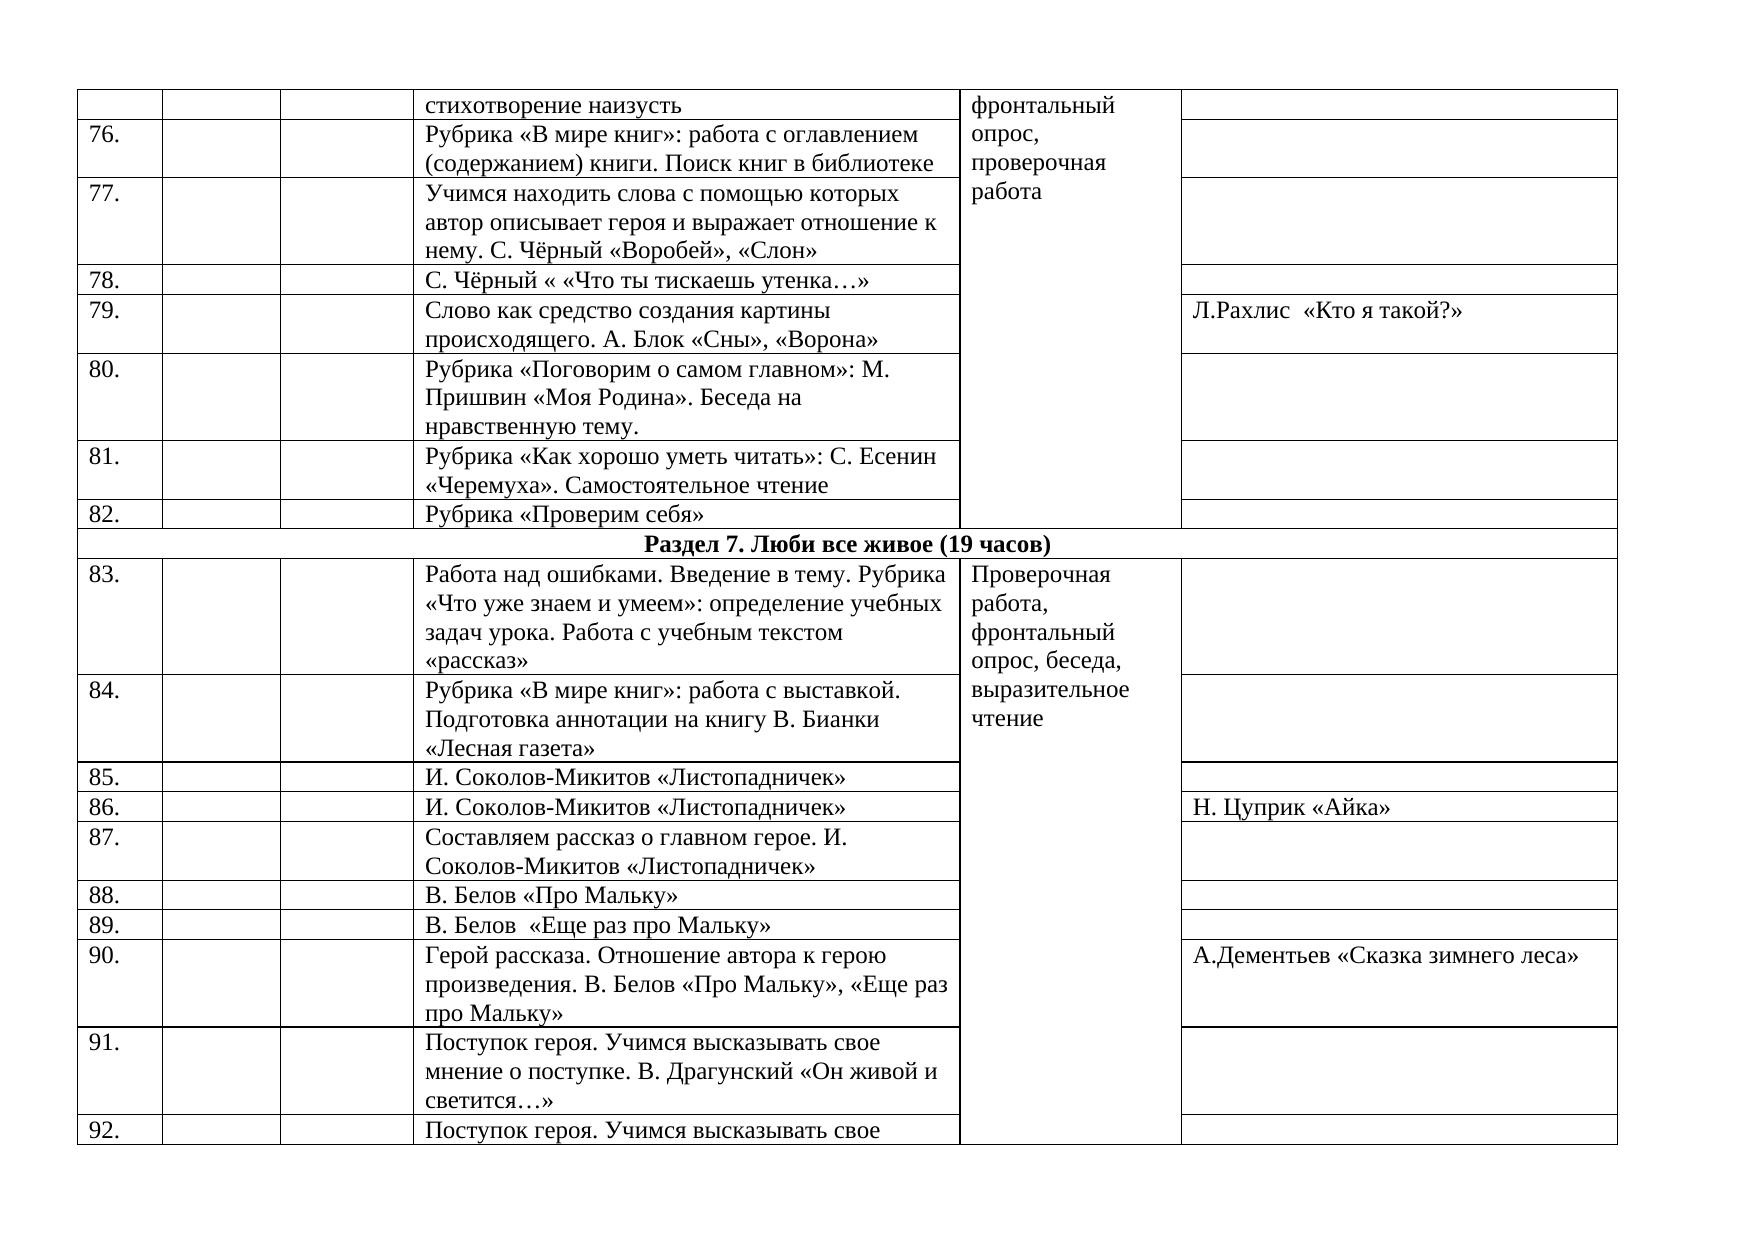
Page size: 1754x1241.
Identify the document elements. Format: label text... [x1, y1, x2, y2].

table_cell [281, 559, 413, 674]
table_cell И. Соколов-Микитов «Листопадничек» [414, 792, 959, 821]
table_cell [281, 822, 413, 879]
table_cell [1182, 178, 1617, 264]
table_cell [78, 881, 162, 909]
table_cell [281, 1028, 413, 1114]
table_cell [414, 90, 959, 118]
table_cell [281, 295, 413, 353]
table_cell [163, 500, 280, 528]
table_cell [78, 90, 162, 118]
table_cell [163, 675, 280, 761]
table_cell [281, 354, 413, 440]
table_cell Герой рассказа. Отношение автора к герою произведения. В. Белов «Про Мальку», «Еще раз про Мальку» [414, 940, 959, 1026]
table_cell Н. Цуприк «Айка» [1182, 792, 1617, 821]
table_cell [163, 822, 280, 879]
table_cell Раздел 7. Люби все живое (19 часов) [78, 529, 1617, 558]
table_cell [78, 441, 162, 498]
table_cell [281, 1115, 413, 1143]
table_cell [1182, 763, 1617, 791]
table_cell Рубрика «В мире книг»: работа с выставкой. Подготовка аннотации на книгу В. Бианки «Лесная газета» [414, 675, 959, 761]
table_cell [78, 910, 162, 939]
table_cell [961, 90, 1181, 528]
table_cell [414, 1115, 959, 1143]
table_cell [78, 500, 162, 528]
table_cell [163, 90, 280, 118]
table_cell [281, 910, 413, 939]
table_cell [163, 295, 280, 353]
table_cell [163, 1028, 280, 1114]
table_cell [163, 178, 280, 264]
table_cell [281, 90, 413, 118]
table_cell [78, 559, 162, 674]
table_cell [163, 940, 280, 1026]
table_cell [78, 675, 162, 761]
table_cell [78, 265, 162, 294]
table_cell Рубрика «Проверим себя» [414, 500, 959, 528]
table_cell [163, 265, 280, 294]
table_cell [281, 441, 413, 498]
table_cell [414, 1028, 959, 1114]
table_cell [281, 265, 413, 294]
table_cell [163, 1115, 280, 1143]
table_cell А.Дементьев «Сказка зимнего леса» [1182, 940, 1617, 1026]
table_cell [1182, 120, 1617, 177]
table_cell [78, 354, 162, 440]
table_cell И. Соколов-Микитов «Листопадничек» [414, 763, 959, 791]
table_cell [78, 1028, 162, 1114]
table_cell [78, 822, 162, 879]
table_cell Рубрика «Как хорошо уметь читать»: С. Есенин «Черемуха». Самостоятельное чтение [414, 441, 959, 498]
table_cell В. Белов «Про Мальку» [414, 881, 959, 909]
table_cell Л.Рахлис «Кто я такой?» [1182, 295, 1617, 353]
table_cell [78, 295, 162, 353]
table_cell [281, 675, 413, 761]
table_cell В. Белов «Еще раз про Мальку» [414, 910, 959, 939]
table_cell [163, 559, 280, 674]
table_cell Рубрика «Поговорим о самом главном»: М. Пришвин «Моя Родина». Беседа на нравственную тему. [414, 354, 959, 440]
table_cell Слово как средство создания картины происходящего. А. Блок «Сны», «Ворона» [414, 295, 959, 353]
table_cell [163, 120, 280, 177]
table_cell [281, 881, 413, 909]
table_cell Работа над ошибками. Введение в тему. Рубрика «Что уже знаем и умеем»: определение учебных задач урока. Работа с учебным текстом «рассказ» [414, 559, 959, 674]
table_cell [281, 792, 413, 821]
table_cell [1182, 910, 1617, 939]
table_cell [163, 881, 280, 909]
table_cell [1182, 822, 1617, 879]
table_cell [1182, 881, 1617, 909]
table_cell [1182, 1028, 1617, 1114]
table_cell [78, 1115, 162, 1143]
table_cell Проверочная работа, фронтальный опрос, беседа, выразительное чтение [961, 559, 1181, 1143]
table_cell [163, 910, 280, 939]
table_cell [78, 178, 162, 264]
table_cell [281, 178, 413, 264]
table_cell [281, 500, 413, 528]
table_cell [281, 763, 413, 791]
table_cell [163, 792, 280, 821]
table_cell [1182, 1115, 1617, 1143]
table_cell [1182, 354, 1617, 440]
table_cell [1182, 265, 1617, 294]
table_cell [1182, 675, 1617, 761]
table_cell [281, 120, 413, 177]
table_cell [78, 940, 162, 1026]
table_cell [78, 792, 162, 821]
table_cell [1182, 500, 1617, 528]
table_cell Рубрика «В мире книг»: работа с оглавлением (содержанием) книги. Поиск книг в библиотеке [414, 120, 959, 177]
table_cell [1182, 559, 1617, 674]
table_cell [1182, 90, 1617, 118]
table_cell С. Чёрный « «Что ты тискаешь утенка…» [414, 265, 959, 294]
table_cell [1182, 441, 1617, 498]
table_cell Составляем рассказ о главном герое. И. Соколов-Микитов «Листопадничек» [414, 822, 959, 879]
table_cell [163, 354, 280, 440]
table_cell [78, 120, 162, 177]
table_cell [281, 940, 413, 1026]
table_cell [78, 763, 162, 791]
table_cell Учимся находить слова с помощью которых автор описывает героя и выражает отношение к нему. С. Чёрный «Воробей», «Слон» [414, 178, 959, 264]
table_cell [163, 763, 280, 791]
table_cell [163, 441, 280, 498]
